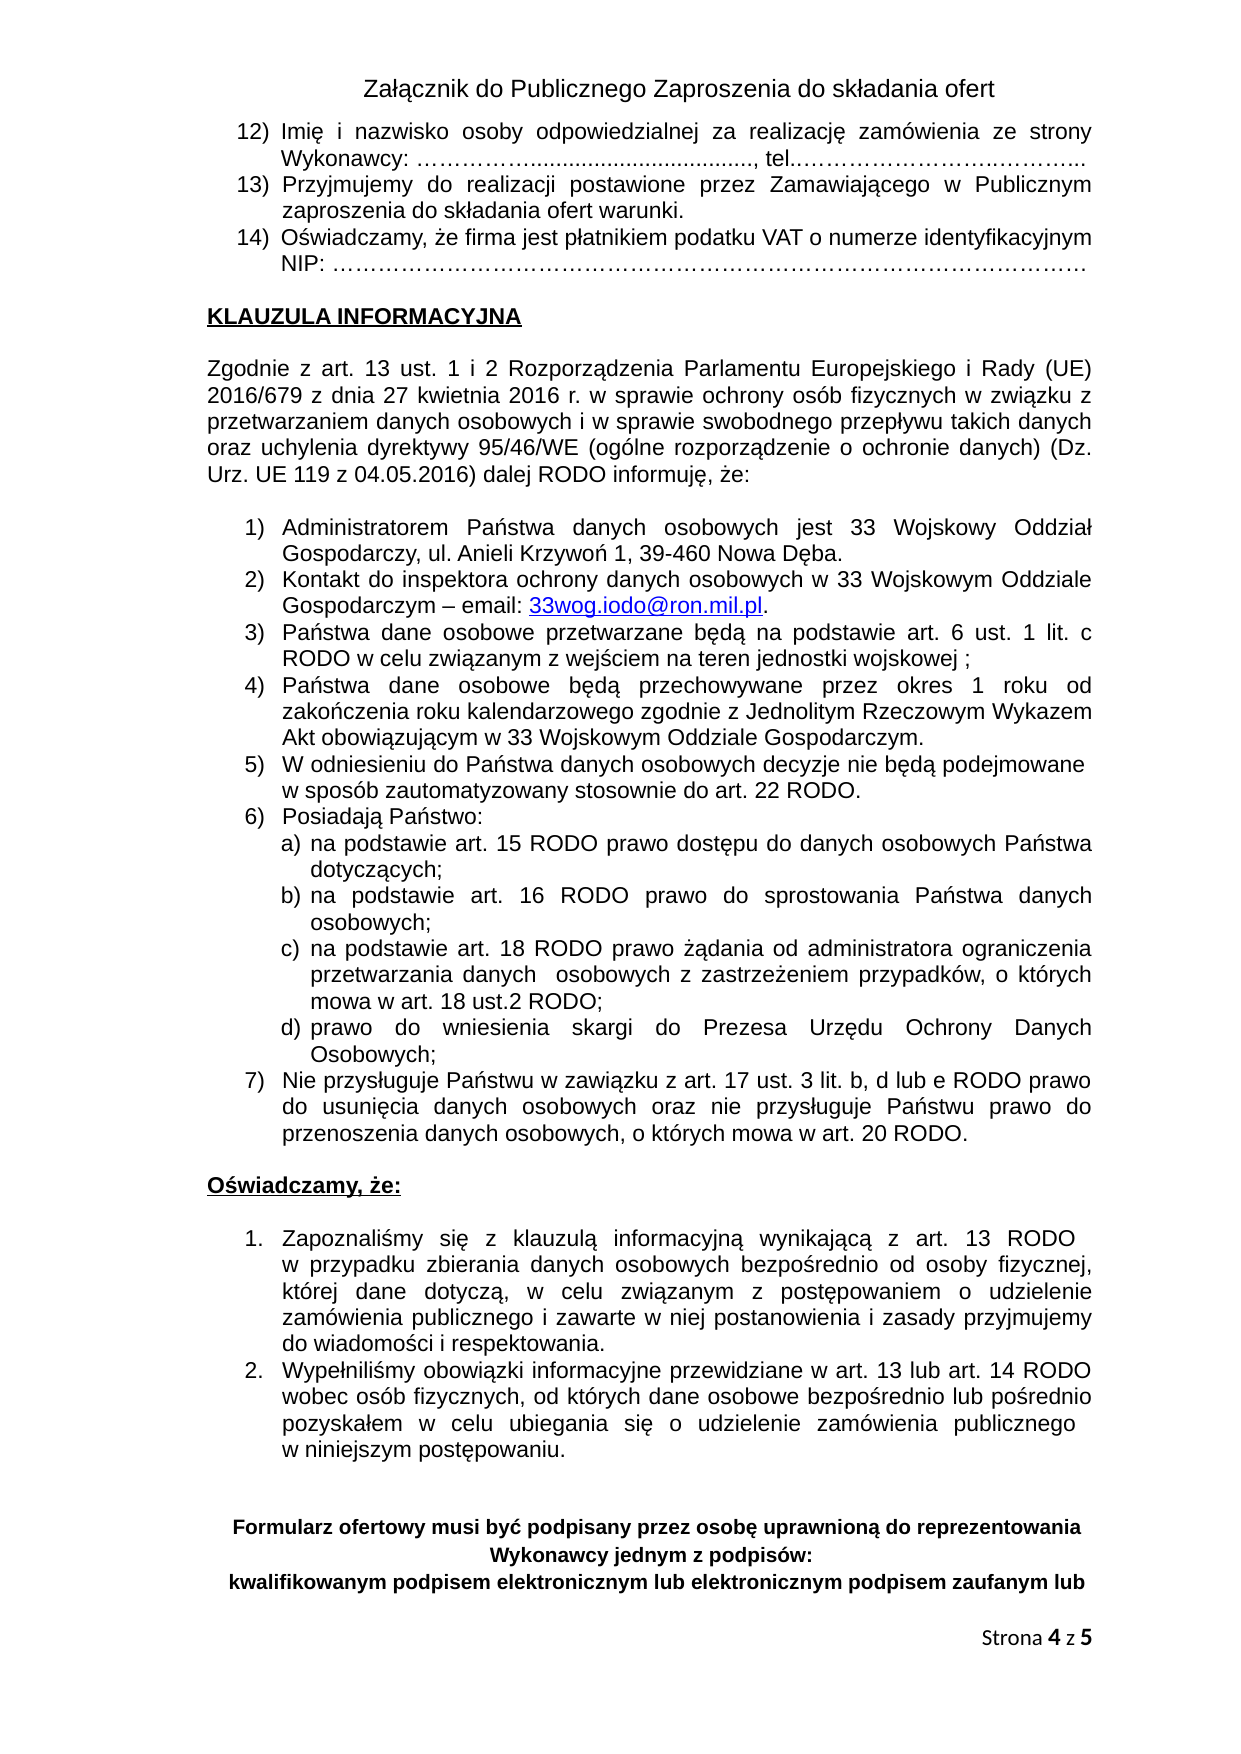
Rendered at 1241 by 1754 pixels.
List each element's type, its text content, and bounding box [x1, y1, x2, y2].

list na podstawie art. 15 RODO prawo dostępu do danych osobowych Państwa dotyczących; [281, 830, 1092, 882]
list Przyjmujemy do realizacji postawione przez Zamawiającego w Publicznym zaproszenia do składania ofert warunki. [236, 171, 1092, 223]
list na podstawie art. 16 RODO prawo do sprostowania Państwa danych osobowych; [281, 882, 1092, 935]
list Zapoznaliśmy się z klauzulą informacyjną wynikającą z art. 13 RODO w przypadku zbierania danych osobowych bezpośrednio od osoby fizycznej, której dane dotyczą, w celu związanym z postępowaniem o udzielenie zamówienia publicznego i zawarte w niej postanowienia i zasady przyjmujemy do wiadomości i respektowania. [244, 1225, 1092, 1357]
list Posiadają Państwo: [244, 803, 1092, 830]
list Oświadczamy, że firma jest płatnikiem podatku VAT o numerze identyfikacyjnym NIP: ……………………………………………………………………………………… [236, 223, 1092, 276]
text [222, 1515, 1092, 1594]
list Nie przysługuje Państwu w zawiązku z art. 17 ust. 3 lit. b, d lub e RODO prawo do usunięcia danych osobowych oraz nie przysługuje Państwu prawo do przenoszenia danych osobowych, o których mowa w art. 20 RODO. [244, 1067, 1092, 1146]
list prawo do wniesienia skargi do Prezesa Urzędu Ochrony Danych Osobowych; [281, 1014, 1092, 1067]
list na podstawie art. 18 RODO prawo żądania od administratora ograniczenia przetwarzania danych osobowych z zastrzeżeniem przypadków, o których mowa w art. 18 ust.2 RODO; [281, 935, 1092, 1014]
list Państwa dane osobowe przetwarzane będą na podstawie art. 6 ust. 1 lit. c RODO w celu związanym z wejściem na teren jednostki wojskowej ; [244, 619, 1092, 672]
text Oświadczamy, że: [207, 1172, 1092, 1199]
list Administratorem Państwa danych osobowych jest 33 Wojskowy Oddział Gospodarczy, ul. Anieli Krzywoń 1, 39-460 Nowa Dęba. [244, 513, 1092, 566]
text KLAUZULA INFORMACYJNA [207, 303, 1092, 329]
list Państwa dane osobowe będą przechowywane przez okres 1 roku od zakończenia roku kalendarzowego zgodnie z Jednolitym Rzeczowym Wykazem Akt obowiązującym w 33 Wojskowym Oddziale Gospodarczym. [244, 672, 1092, 751]
text Zgodnie z art. 13 ust. 1 i 2 Rozporządzenia Parlamentu Europejskiego i Rady (UE) 2016/679 z dnia 27 kwietnia 2016 r. w sprawie ochrony osób fizycznych w związku z przetwarzaniem danych osobowych i w sprawie swobodnego przepływu takich danych oraz uchylenia dyrektywy 95/46/WE (ogólne rozporządzenie o ochronie danych) (Dz. Urz. UE 119 z 04.05.2016) dalej RODO informuję, że: [207, 355, 1092, 487]
list W odniesieniu do Państwa danych osobowych decyzje nie będą podejmowane w sposób zautomatyzowany stosownie do art. 22 RODO. [244, 751, 1092, 803]
list Wypełniliśmy obowiązki informacyjne przewidziane w art. 13 lub art. 14 RODO wobec osób fizycznych, od których dane osobowe bezpośrednio lub pośrednio pozyskałem w celu ubiegania się o udzielenie zamówienia publicznego w niniejszym postępowaniu. [244, 1357, 1092, 1462]
list Imię i nazwisko osoby odpowiedzialnej za realizację zamówienia ze strony Wykonawcy: ……………..................................., tel..……………………..………... [236, 118, 1092, 171]
list Kontakt do inspektora ochrony danych osobowych w 33 Wojskowym Oddziale Gospodarczym – email: 33wog.iodo@ron.mil.pl. [244, 566, 1092, 619]
